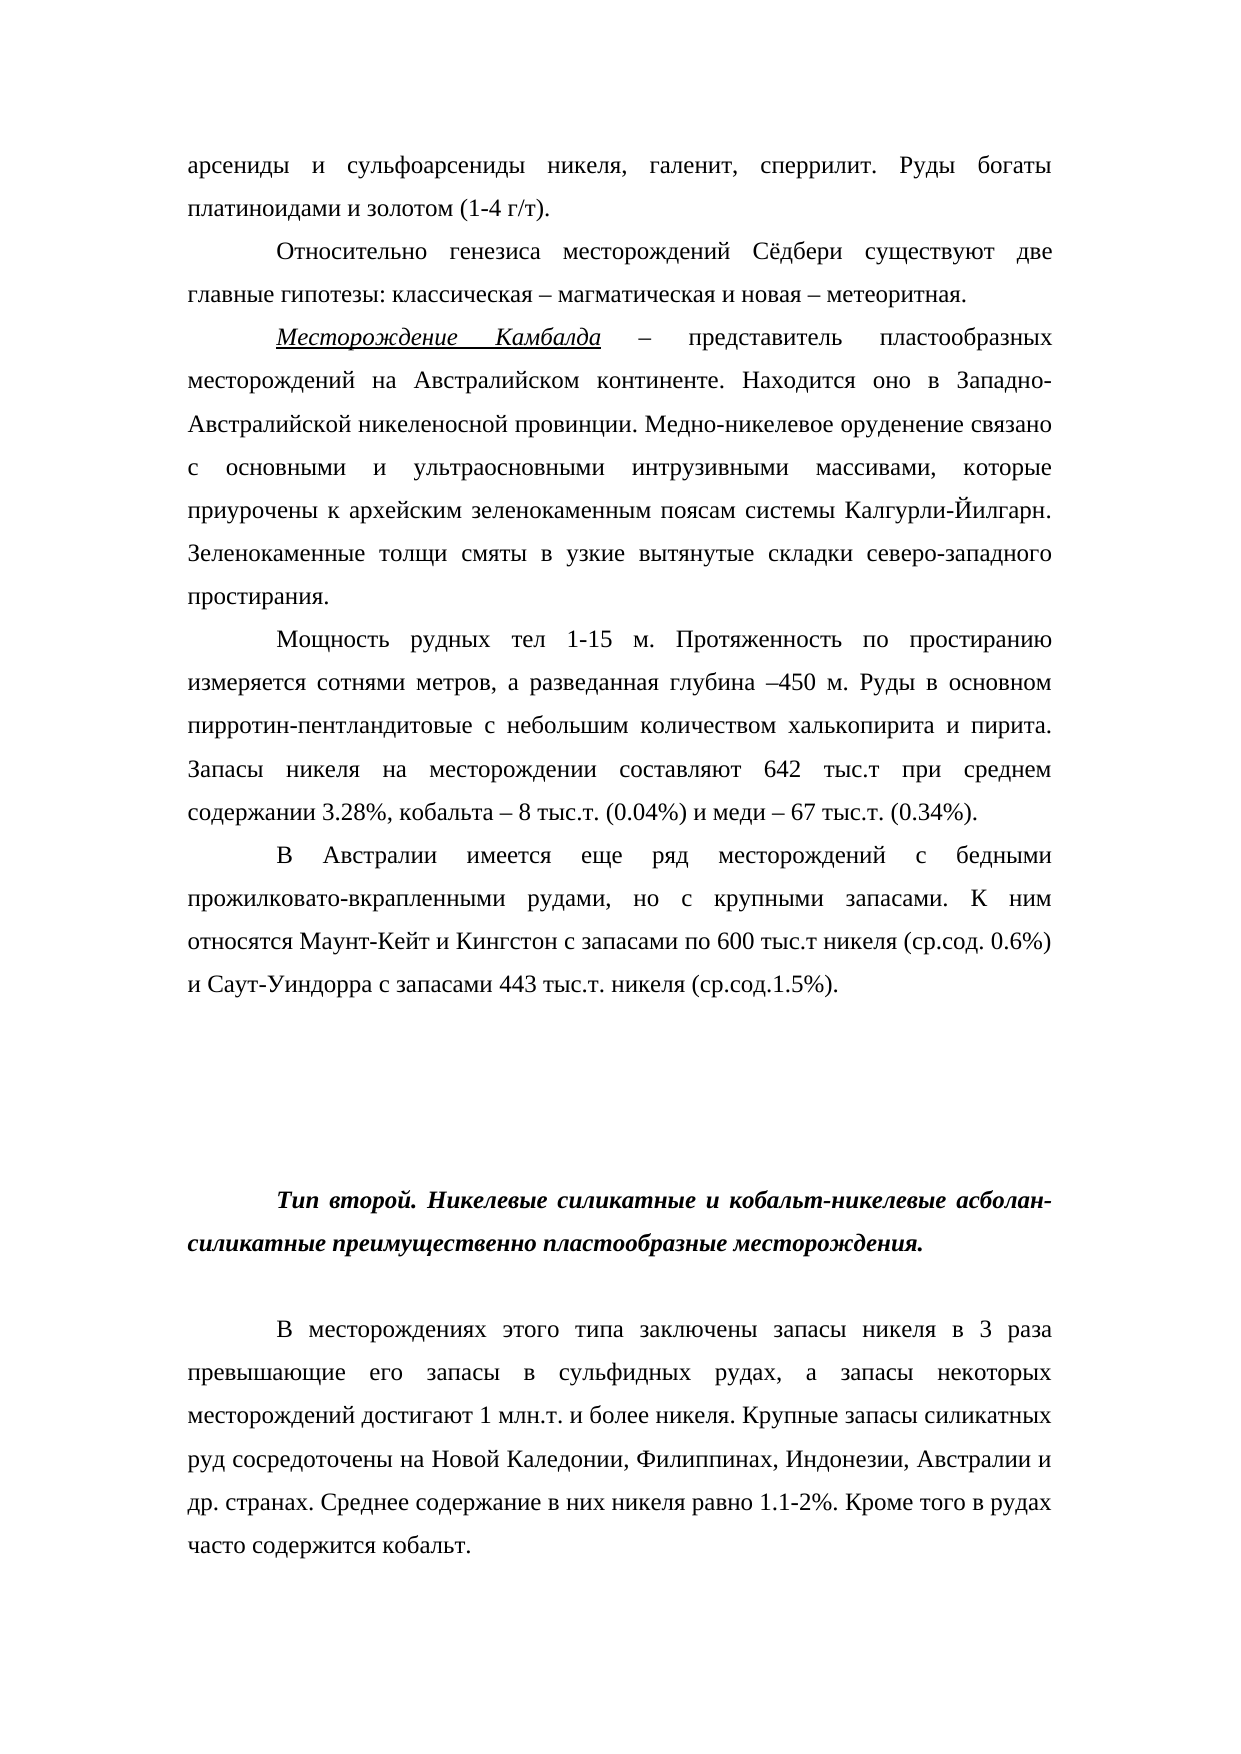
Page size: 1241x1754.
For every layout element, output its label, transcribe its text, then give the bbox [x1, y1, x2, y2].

text В месторождениях этого типа заключены запасы никеля в 3 раза превышающие его запасы в сульфидных рудах, а запасы некоторых месторождений достигают 1 млн.т. и более никеля. Крупные запасы силикатных руд сосредоточены на Новой Каледонии, Филиппинах, Индонезии, Австралии и др. странах. Среднее содержание в них никеля равно 1.1-2%. Кроме того в рудах часто содержится кобальт. [187, 1314, 1053, 1559]
text В Австралии имеется еще ряд месторождений с бедными прожилковато-вкрапленными рудами, но с крупными запасами. К ним относятся Маунт-Кейт и Кингстон с запасами по 600 тыс.т никеля (ср.сод. 0.6%) и Саут-Уиндорра с запасами 443 тыс.т. никеля (ср.сод.1.5%). [187, 840, 1053, 998]
text Тип второй. Никелевые силикатные и кобальт-никелевые асболан-силикатные преимущественно пластообразные месторождения. [187, 1185, 1053, 1257]
text Мощность рудных тел 1-15 м. Протяженность по простиранию измеряется сотнями метров, а разведанная глубина –450 м. Руды в основном пирротин-пентландитовые с небольшим количеством халькопирита и пирита. Запасы никеля на месторождении составляют 642 тыс.т при среднем содержании 3.28%, кобальта – 8 тыс.т. (0.04%) и меди – 67 тыс.т. (0.34%). [187, 624, 1053, 826]
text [187, 150, 1053, 222]
text Относительно генезиса месторождений Сёдбери существуют две главные гипотезы: классическая – магматическая и новая – метеоритная. [187, 236, 1053, 308]
text Месторождение Камбалда – представитель пластообразных месторождений на Австралийском континенте. Находится оно в Западно-Австралийской никеленосной провинции. Медно-никелевое оруденение связано с основными и ультраосновными интрузивными массивами, которые приурочены к архейским зеленокаменным поясам системы Калгурли-Йилгарн. Зеленокаменные толщи смяты в узкие вытянутые складки северо-западного простирания. [187, 322, 1053, 610]
